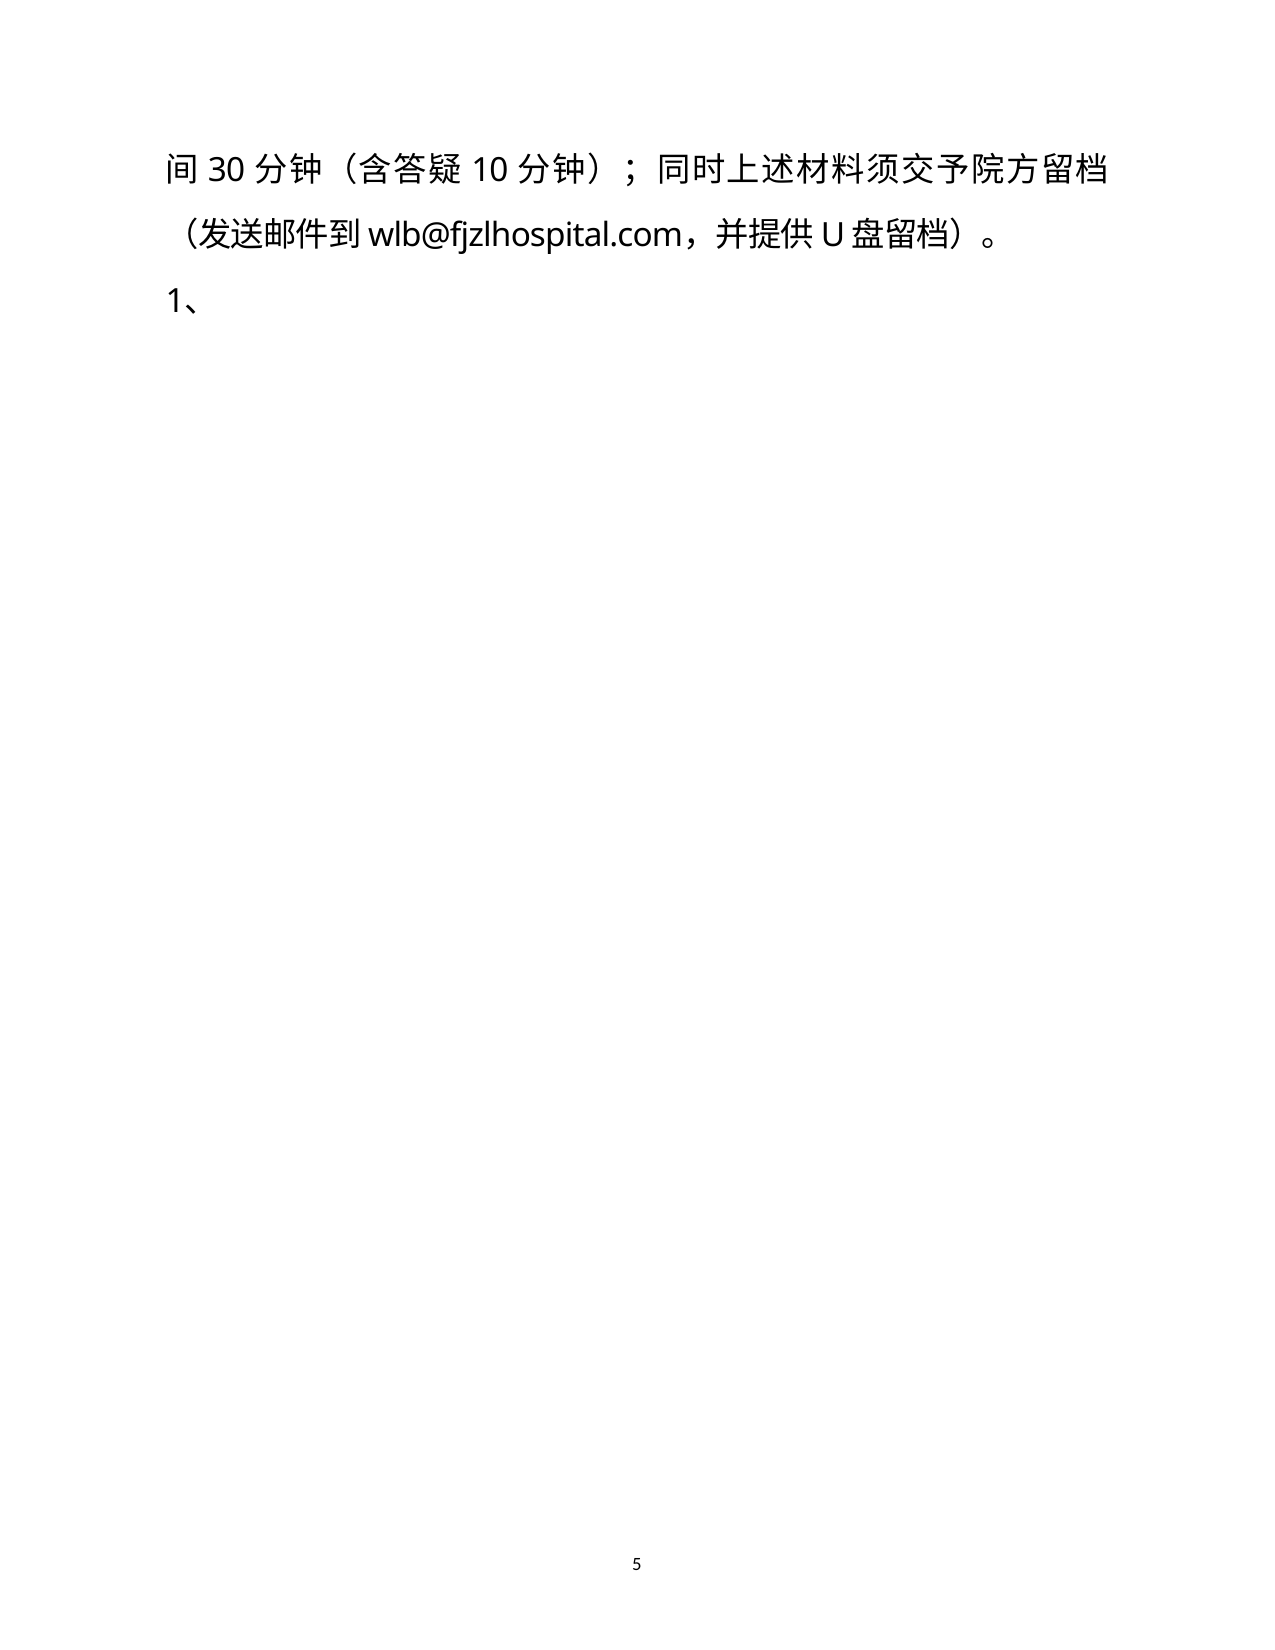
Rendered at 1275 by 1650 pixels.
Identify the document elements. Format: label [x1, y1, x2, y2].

text [165, 134, 1110, 265]
